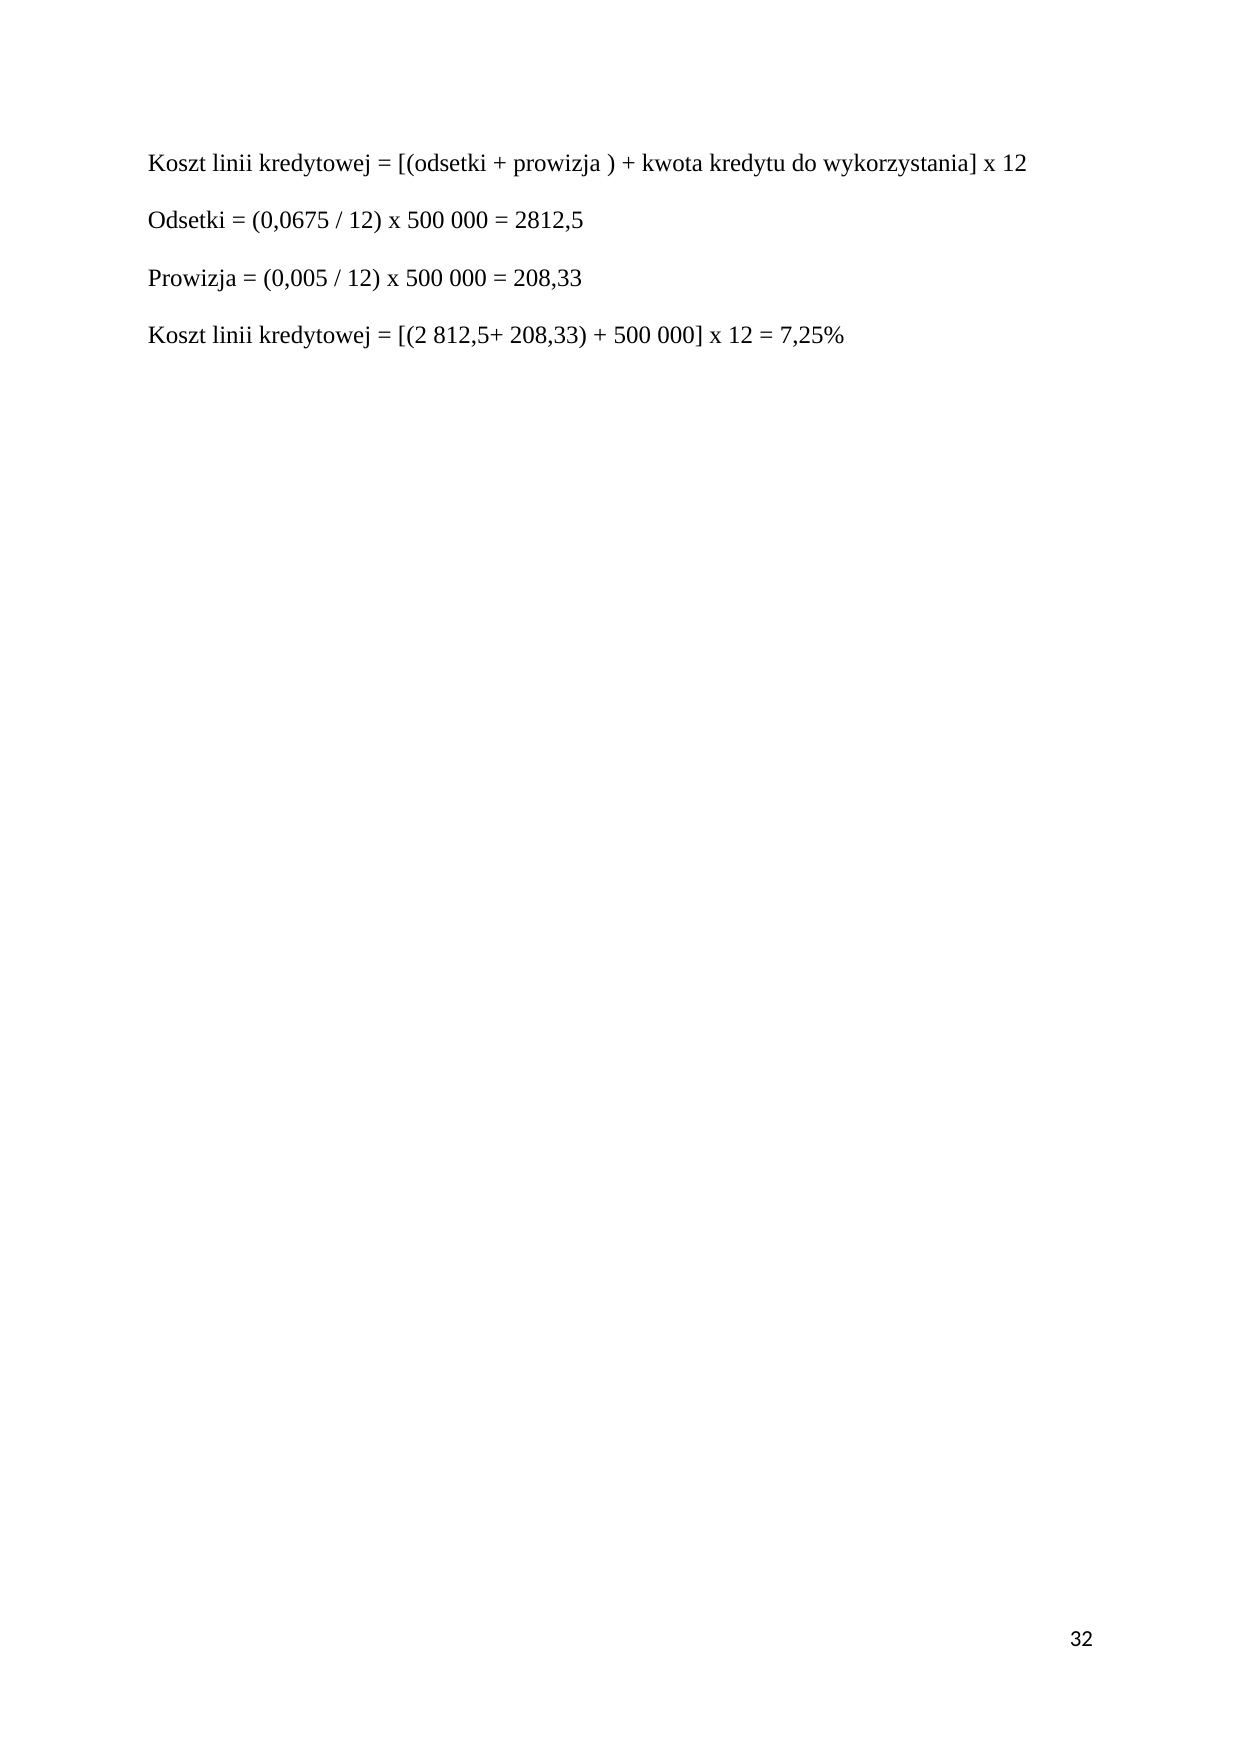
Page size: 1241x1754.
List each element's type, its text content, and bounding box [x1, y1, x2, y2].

text Prowizja = (0,005 / 12) x 500 000 = 208,33 [148, 263, 1093, 291]
text Odsetki = (0,0675 / 12) x 500 000 = 2812,5 [148, 205, 1093, 234]
text Koszt linii kredytowej = [(odsetki + prowizja ) + kwota kredytu do wykorzystania] x 12 [148, 148, 1093, 176]
text Koszt linii kredytowej = [(2 812,5+ 208,33) + 500 000] x 12 = 7,25% [148, 320, 1093, 349]
